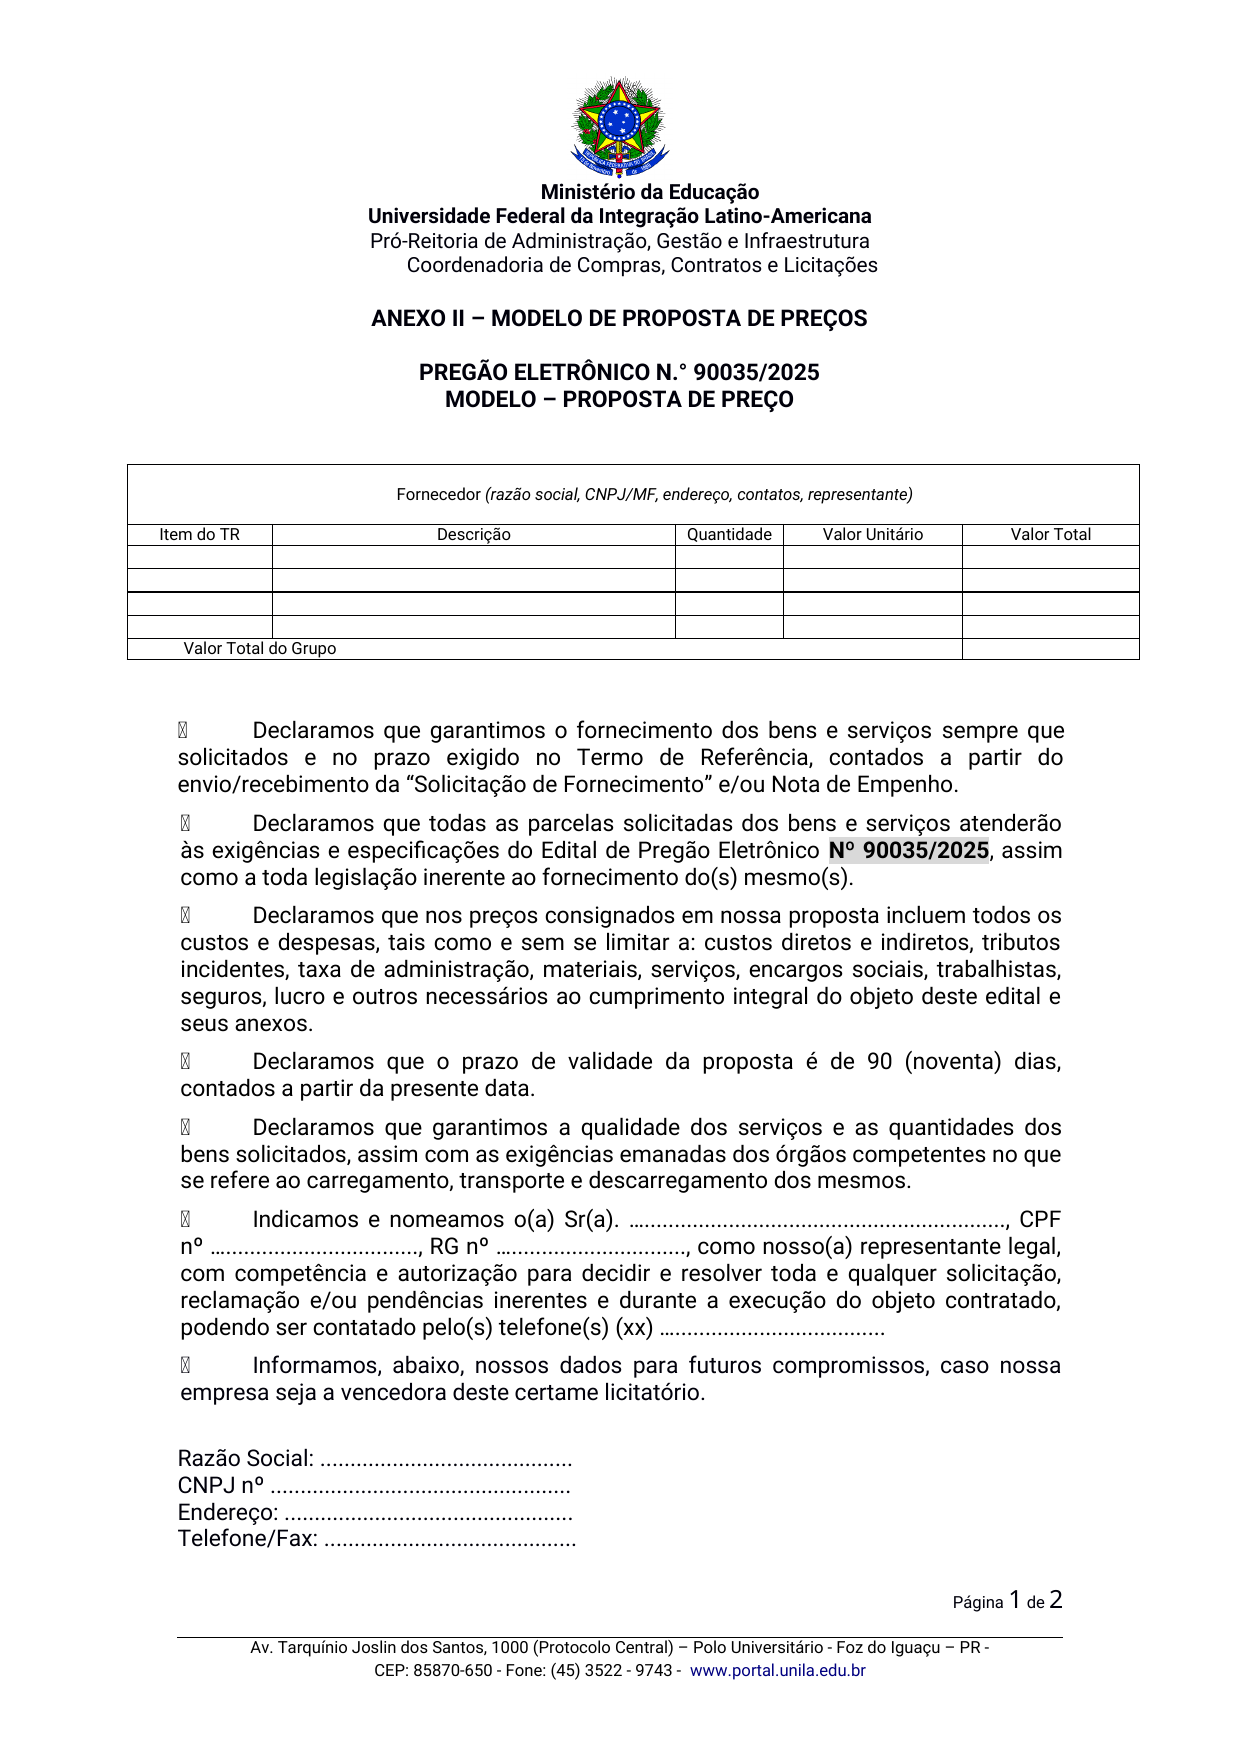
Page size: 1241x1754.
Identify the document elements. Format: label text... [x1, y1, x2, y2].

table_cell Quantidade [676, 525, 783, 544]
list Declaramos que o prazo de validade da proposta é de 90 (noventa) dias, contados a partir da presente data. [180, 1048, 1063, 1102]
text MODELO – PROPOSTA DE PREÇO [177, 386, 1062, 413]
list Indicamos e nomeamos o(a) Sr(a). …............................................................, CPF nº …................................, RG nº …............................., como nosso(a) representante legal, com competência e autorização para decidir e resolver toda e qualquer solicitação, reclamação e/ou pendências inerentes e durante a execução do objeto contratado, podendo ser contatado pelo(s) telefone(s) (xx) …................................... [180, 1206, 1063, 1341]
table_cell [273, 616, 675, 638]
table_cell Valor Unitário [784, 525, 962, 544]
table_cell Descrição [273, 525, 675, 544]
table_cell [676, 593, 783, 615]
list Declaramos que garantimos a qualidade dos serviços e as quantidades dos bens solicitados, assim com as exigências emanadas dos órgãos competentes no que se refere ao carregamento, transporte e descarregamento dos mesmos. [180, 1114, 1063, 1194]
table_cell [784, 546, 962, 568]
table_cell Item do TR [128, 525, 272, 544]
text Endereço: ................................................ [177, 1499, 1063, 1526]
table_cell Valor Total [963, 525, 1139, 544]
text ANEXO II – MODELO DE PROPOSTA DE PREÇOS [177, 305, 1062, 332]
table_cell [273, 546, 675, 568]
text CNPJ nº .................................................. [177, 1472, 1063, 1499]
text PREGÃO ELETRÔNICO N.° 90035/2025 [177, 359, 1062, 386]
table_cell [128, 569, 272, 591]
table_cell [963, 593, 1139, 615]
table_header Fornecedor (razão social, CNPJ/MF, endereço, contatos, representante) [128, 465, 1139, 524]
table_cell [676, 569, 783, 591]
list Declaramos que garantimos o fornecimento dos bens e serviços sempre que solicitados e no prazo exigido no Termo de Referência, contados a partir do envio/recebimento da “Solicitação de Fornecimento” e/ou Nota de Empenho. [177, 717, 1065, 798]
table_cell [963, 546, 1139, 568]
list Declaramos que nos preços consignados em nossa proposta incluem todos os custos e despesas, tais como e sem se limitar a: custos diretos e indiretos, tributos incidentes, taxa de administração, materiais, serviços, encargos sociais, trabalhistas, seguros, lucro e outros necessários ao cumprimento integral do objeto deste edital e seus anexos. [180, 902, 1063, 1037]
text Razão Social: .......................................... [177, 1445, 1063, 1472]
table_cell [676, 616, 783, 638]
table_cell [963, 616, 1139, 638]
table_cell [784, 569, 962, 591]
list Informamos, abaixo, nossos dados para futuros compromissos, caso nossa empresa seja a vencedora deste certame licitatório. [180, 1352, 1063, 1406]
table_cell [963, 639, 1139, 659]
table_cell [784, 616, 962, 638]
table_cell [128, 593, 272, 615]
table_cell [963, 569, 1139, 591]
table_cell [128, 546, 272, 568]
table_cell Valor Total do Grupo [128, 639, 962, 659]
table_cell [273, 569, 675, 591]
picture [567, 73, 673, 180]
table_cell [784, 593, 962, 615]
list Declaramos que todas as parcelas solicitadas dos bens e serviços atenderão às exigências e especificações do Edital de Pregão Eletrônico Nº 90035/2025, assim como a toda legislação inerente ao fornecimento do(s) mesmo(s). [180, 810, 1063, 891]
table_cell [273, 593, 675, 615]
text Telefone/Fax: .......................................... [177, 1526, 1063, 1552]
table_cell [128, 616, 272, 638]
table_cell [676, 546, 783, 568]
